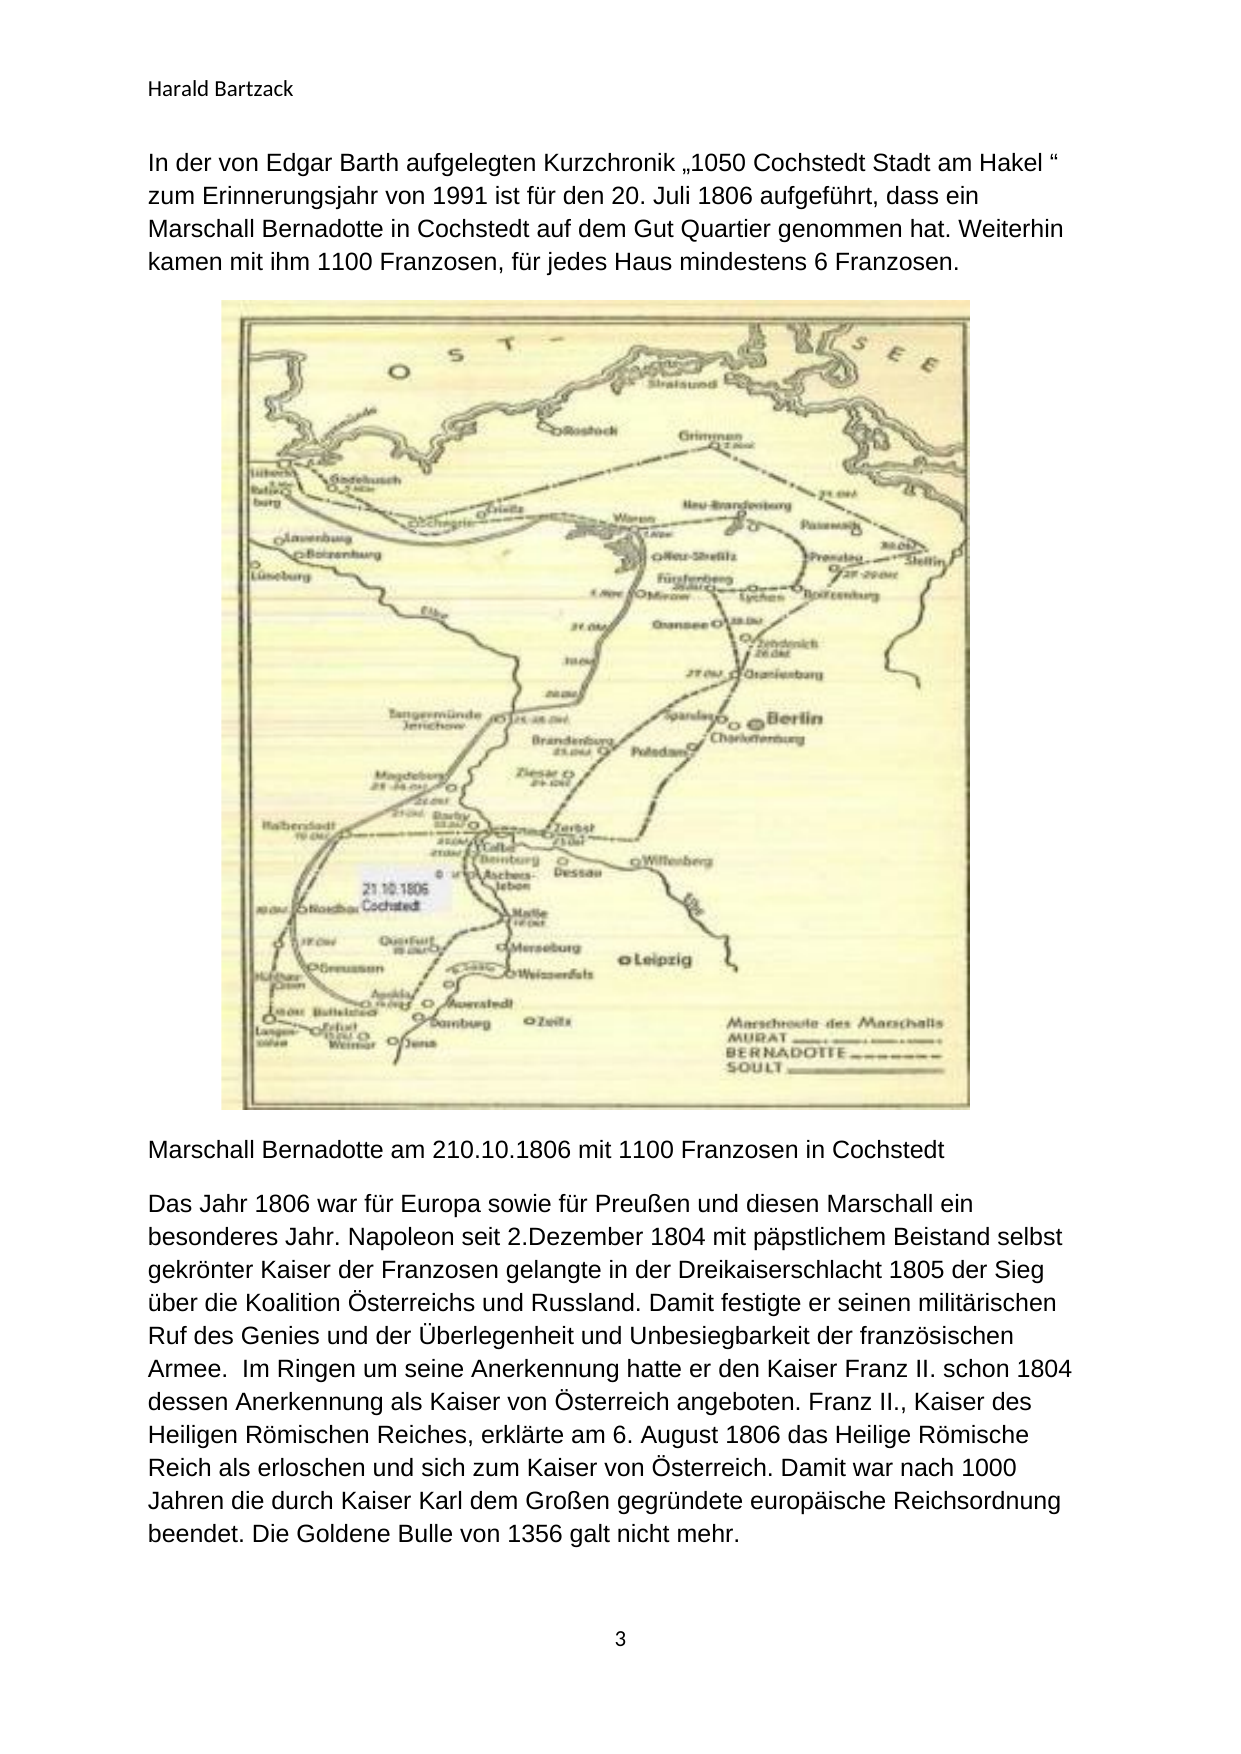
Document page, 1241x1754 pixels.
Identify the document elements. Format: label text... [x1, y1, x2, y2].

picture [221, 300, 970, 1110]
text Das Jahr 1806 war für Europa sowie für Preußen und diesen Marschall ein besonderes Jahr. Napoleon seit 2.Dezember 1804 mit päpstlichem Beistand selbst gekrönter Kaiser der Franzosen gelangte in der Dreikaiserschlacht 1805 der Sieg über die Koalition Österreichs und Russland. Damit festigte er seinen militärischen Ruf des Genies und der Überlegenheit und Unbesiegbarkeit der französischen Armee. Im Ringen um seine Anerkennung hatte er den Kaiser Franz II. schon 1804 dessen Anerkennung als Kaiser von Österreich angeboten. Franz II., Kaiser des Heiligen Römischen Reiches, erklärte am 6. August 1806 das Heilige Römische Reich als erloschen und sich zum Kaiser von Österreich. Damit war nach 1000 Jahren die durch Kaiser Karl dem Großen gegründete europäische Reichsordnung beendet. Die Goldene Bulle von 1356 galt nicht mehr. [148, 1189, 1093, 1548]
text Marschall Bernadotte am 210.10.1806 mit 1100 Franzosen in Cochstedt [148, 1135, 1093, 1164]
text In der von Edgar Barth aufgelegten Kurzchronik „1050 Cochstedt Stadt am Hakel “ zum Erinnerungsjahr von 1991 ist für den 20. Juli 1806 aufgeführt, dass ein Marschall Bernadotte in Cochstedt auf dem Gut Quartier genommen hat. Weiterhin kamen mit ihm 1100 Franzosen, für jedes Haus mindestens 6 Franzosen. [148, 148, 1093, 275]
